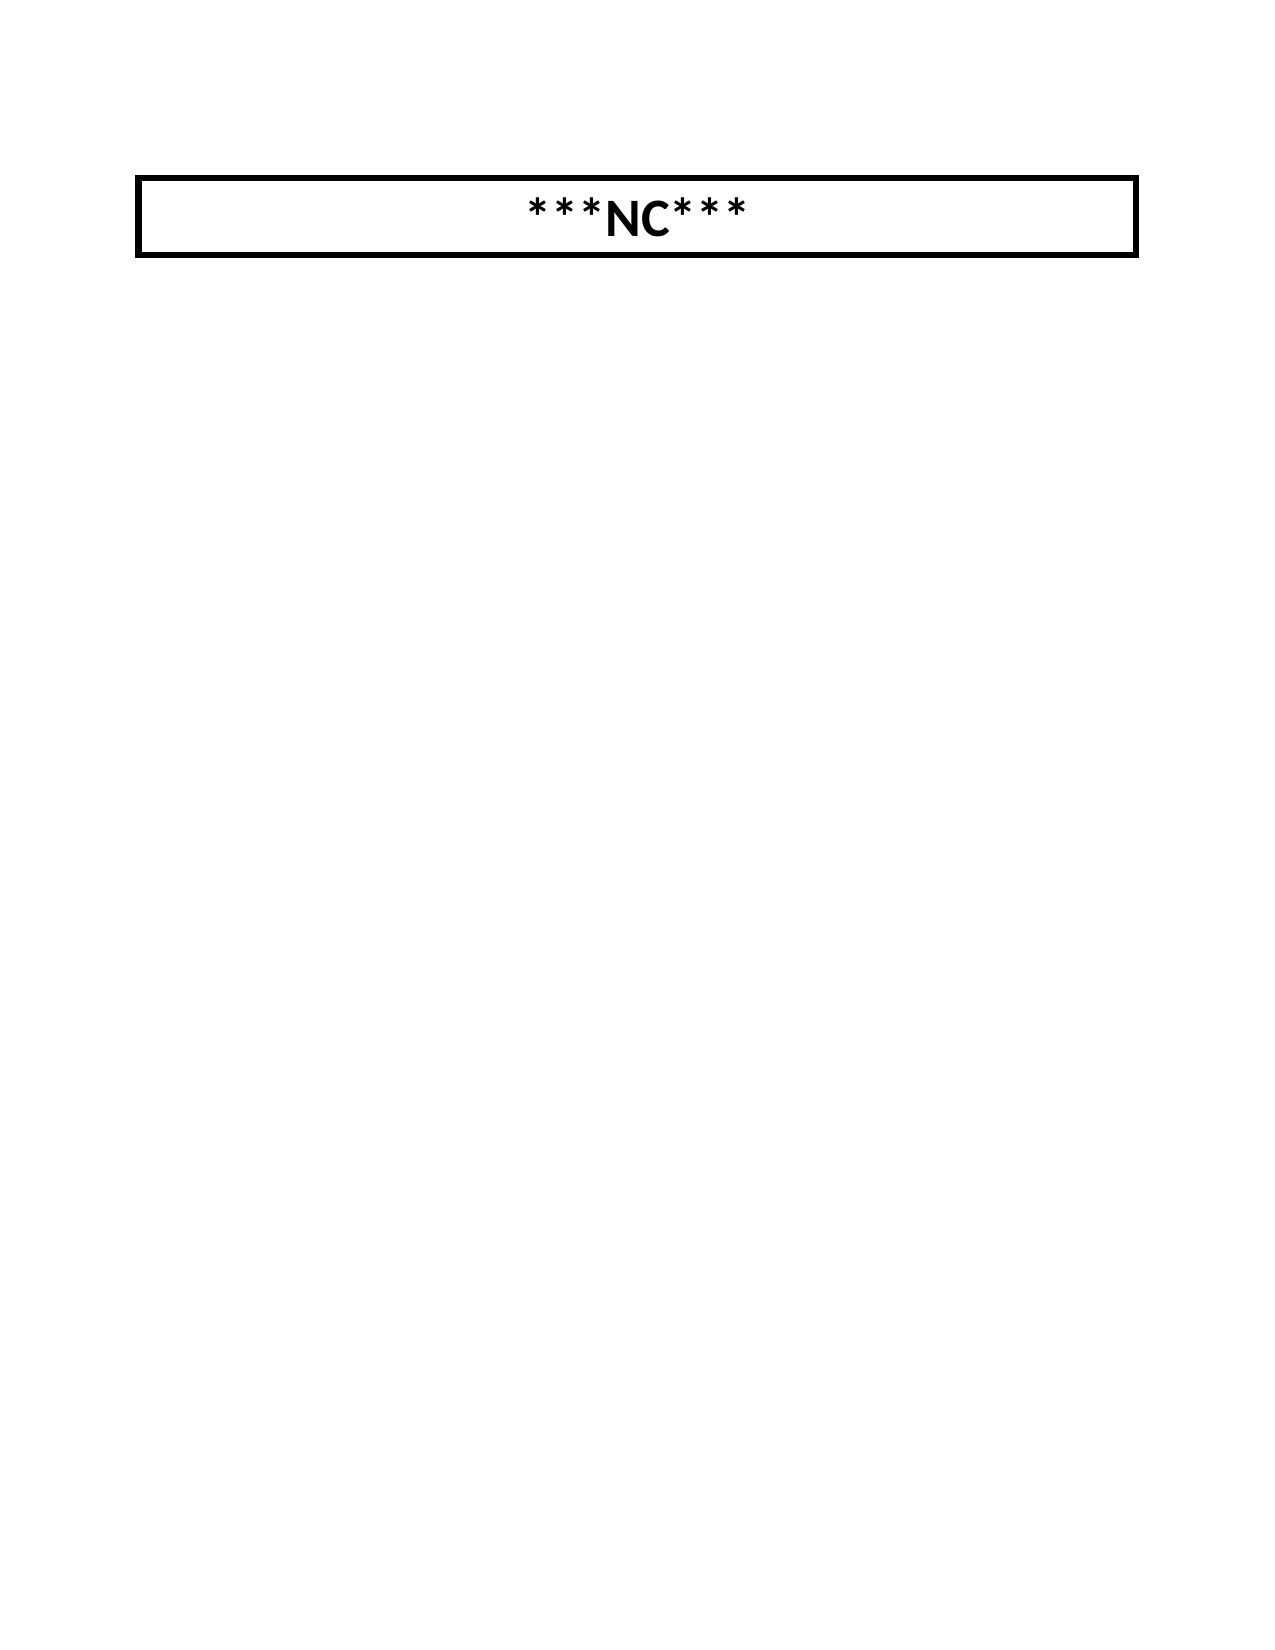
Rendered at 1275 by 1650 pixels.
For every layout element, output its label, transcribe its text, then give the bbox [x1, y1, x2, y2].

subtitle ***NC*** [142, 181, 1133, 252]
